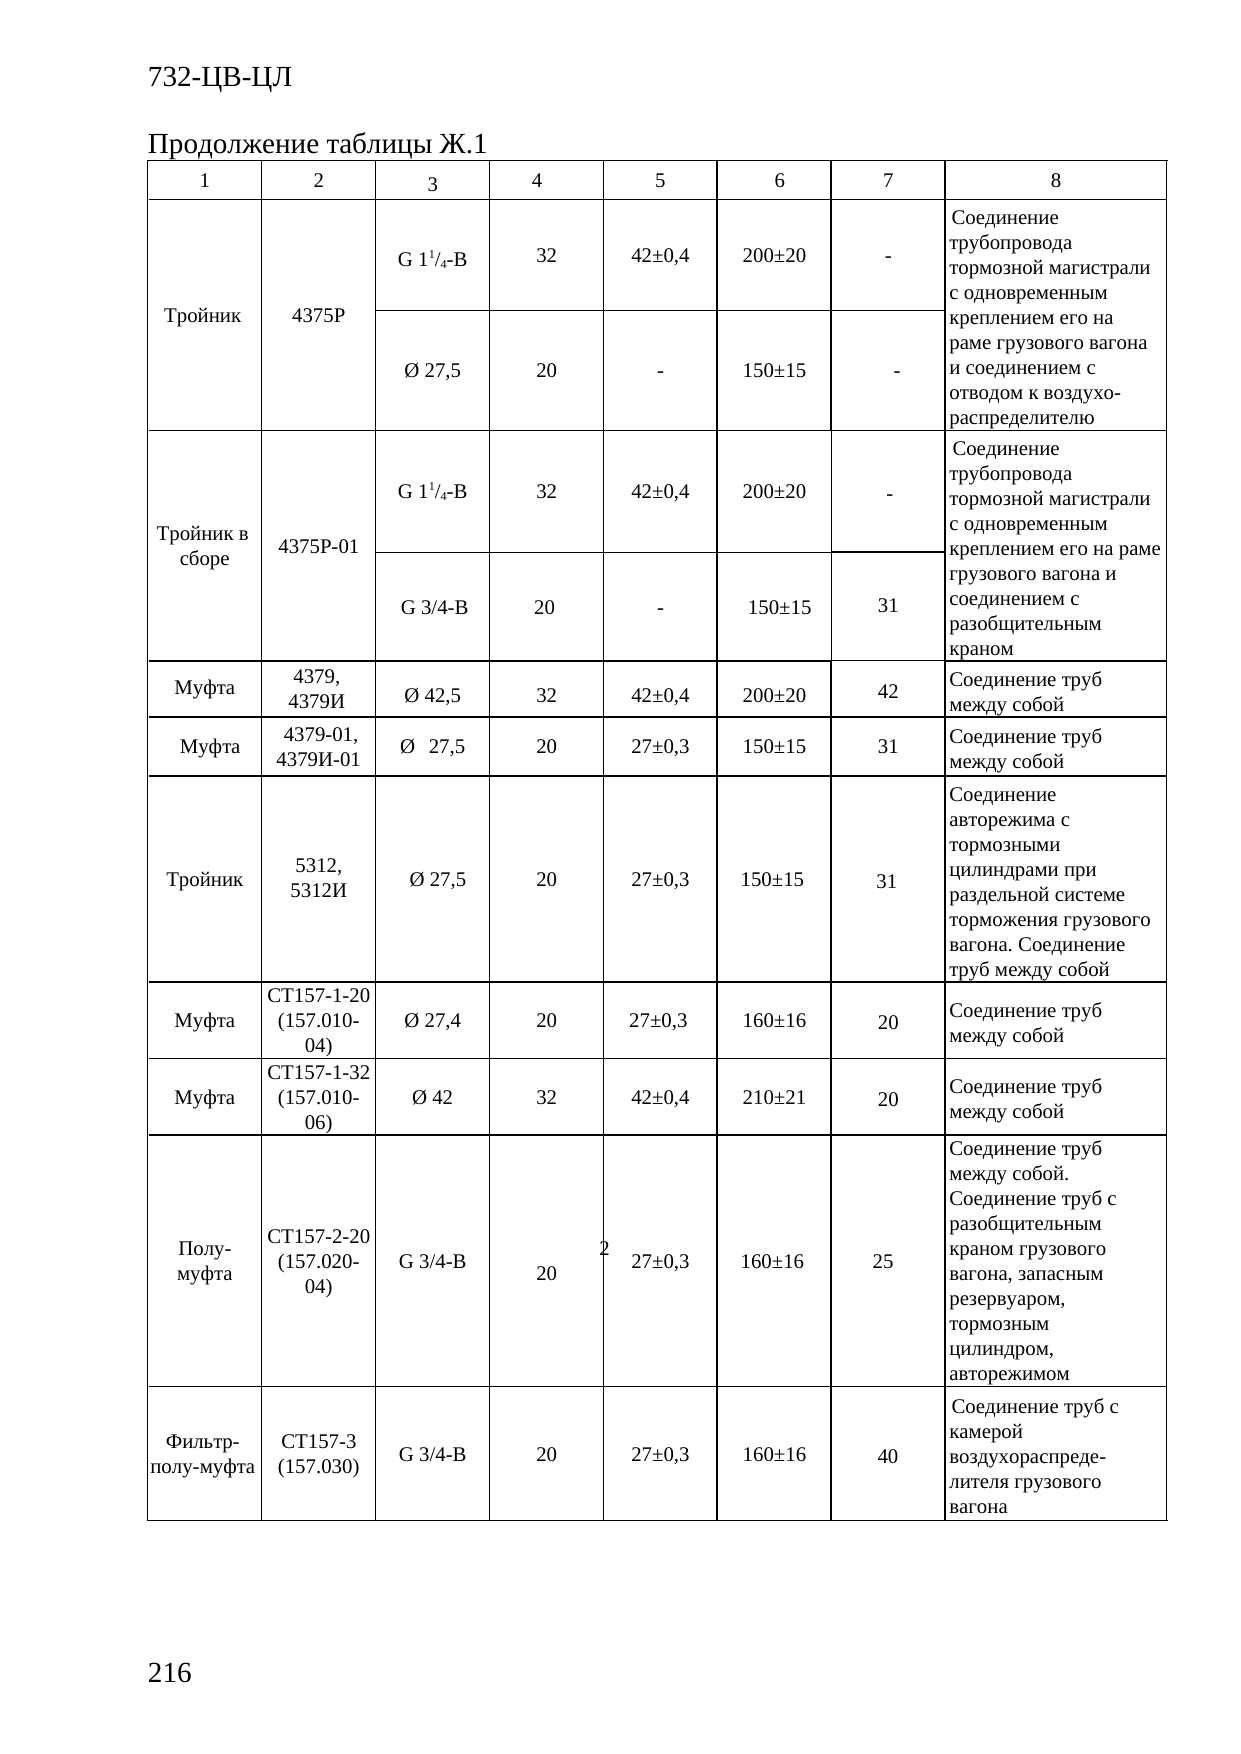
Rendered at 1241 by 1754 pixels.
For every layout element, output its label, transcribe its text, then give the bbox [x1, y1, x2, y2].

table_cell 4379, 4379И [262, 662, 375, 716]
table_header 6 [718, 161, 830, 199]
table_cell 150±15 [718, 777, 830, 981]
table_cell - [832, 431, 944, 551]
table_cell - [604, 553, 716, 660]
table_cell 5312, 5312И [262, 777, 375, 981]
table_cell Ø 27,5 [376, 718, 489, 775]
table_cell 20 [490, 1387, 603, 1520]
table_cell 160±16 [718, 1387, 830, 1520]
table_cell Соединение труб между собой [946, 983, 1166, 1058]
table_cell 160±16 [718, 983, 830, 1058]
text Продолжение таблицы Ж.1 [148, 126, 1152, 160]
table_cell 42±0,4 [604, 200, 716, 310]
table_header 1 [148, 161, 261, 199]
table_cell Ø 27,5 [376, 777, 489, 981]
table_cell 32 [490, 200, 603, 310]
table_cell G 11/4-В [376, 200, 489, 310]
table_cell 42±0,4 [604, 431, 716, 551]
text 732-ЦВ-ЦЛ [148, 59, 1152, 93]
table_cell 27±0,3 [604, 983, 716, 1058]
table_cell 20 [490, 777, 603, 981]
table_cell G 3/4-В [376, 553, 489, 660]
table_cell СТ157-2-20 (157.020-04) [262, 1136, 375, 1386]
table_cell 4379-01, 4379И-01 [262, 718, 375, 775]
table_cell Соединение труб между собой. Соединение труб с разобщительным краном грузового вагона, запасным резервуаром, тормозным цилиндром, авторежимом [946, 1136, 1166, 1386]
table_cell 20 [490, 553, 603, 660]
table_header 5 [604, 161, 716, 199]
table_header 8 [946, 161, 1166, 199]
table_cell СТ157-1-32 (157.010-06) [262, 1059, 375, 1134]
table_cell 150±15 [718, 718, 830, 775]
table_cell Ø 42,5 [376, 662, 489, 716]
table_cell 32 [490, 1059, 603, 1134]
table_cell Ø 27,4 [376, 983, 489, 1058]
table_cell СТ157-3 (157.030) [262, 1387, 375, 1520]
table_cell Соединение трубопровода тормозной магистрали с одновременным креплением его на раме грузового вагона и соединением с отводом к воздухо- распределителю [946, 200, 1166, 429]
table_cell 150±15 [718, 311, 830, 429]
table_cell Муфта [148, 661, 261, 716]
table_cell - [832, 311, 944, 429]
table_cell 160±16 [718, 1136, 830, 1386]
table_cell 20 [490, 718, 603, 775]
table_cell 31 [832, 553, 944, 660]
table_cell 4375Р [262, 200, 375, 429]
table_cell 31 [832, 777, 944, 981]
table_cell Полу- муфта [148, 1135, 261, 1386]
table_cell Фильтр- полу-муфта [148, 1387, 261, 1520]
table_cell 32 [490, 662, 603, 716]
table_header 7 [832, 161, 944, 199]
table_cell Соединение труб между собой [946, 718, 1166, 775]
table_cell Соединение авторежима с тормозными цилиндрами при раздельной системе торможения грузового вагона. Соединение труб между собой [946, 777, 1166, 981]
table_cell Соединение труб с камерой воздухораспреде- лителя грузового вагона [946, 1387, 1166, 1520]
table_cell 220 [490, 1136, 603, 1386]
table_cell 31 [832, 718, 944, 775]
table_cell - [832, 200, 944, 310]
table_cell 42±0,4 [604, 1059, 716, 1134]
table_cell Муфта [148, 982, 261, 1058]
table_cell 20 [832, 983, 944, 1058]
table_cell 200±20 [718, 662, 830, 716]
table_cell 4375Р-01 [262, 431, 375, 660]
table_cell 210±21 [718, 1059, 830, 1134]
table_cell Ø 42 [376, 1059, 489, 1134]
table_cell Ø 27,5 [376, 311, 489, 429]
table_cell 40 [832, 1387, 944, 1520]
table_header 2 [262, 161, 375, 199]
table_cell Муфта [148, 717, 261, 775]
table_cell 27±0,3 [604, 718, 716, 775]
table_cell G 3/4-B [376, 1136, 489, 1386]
table_cell 20 [832, 1059, 944, 1134]
table_cell 27±0,3 [604, 777, 716, 981]
text 216 [148, 1655, 1152, 1689]
table_cell 20 [490, 311, 603, 429]
table_cell Тройник в сборе [148, 431, 261, 660]
table_cell Тройник [148, 776, 261, 981]
table_cell 27±0,3 [604, 1387, 716, 1520]
table_cell 32 [490, 431, 603, 551]
table_cell 200±20 [718, 431, 831, 551]
table_cell 25 [832, 1136, 944, 1386]
table_cell Тройник [148, 200, 261, 429]
table_cell 200±20 [718, 200, 830, 310]
table_header 4 [490, 161, 603, 199]
table_cell 42±0,4 [604, 662, 716, 716]
table_cell - [604, 311, 716, 429]
table_cell Муфта [148, 1059, 261, 1134]
table_cell Соединение труб между собой [946, 1059, 1166, 1134]
table_cell 20 [490, 983, 603, 1058]
table_cell 42 [832, 661, 944, 716]
table_cell G 3/4-B [376, 1387, 489, 1520]
table_cell Соединение трубопровода тормозной магистрали с одновременным креплением его на раме грузового вагона и соединением с разобщительным краном [946, 431, 1166, 660]
table_header 3 [376, 161, 489, 199]
table_cell Соединение труб между собой [946, 662, 1166, 716]
table_cell СТ157-1-20 (157.010-04) [262, 983, 375, 1058]
table_cell G 11/4-В [376, 431, 489, 551]
table_cell 150±15 [718, 553, 831, 660]
table_cell 27±0,3 [604, 1136, 716, 1386]
